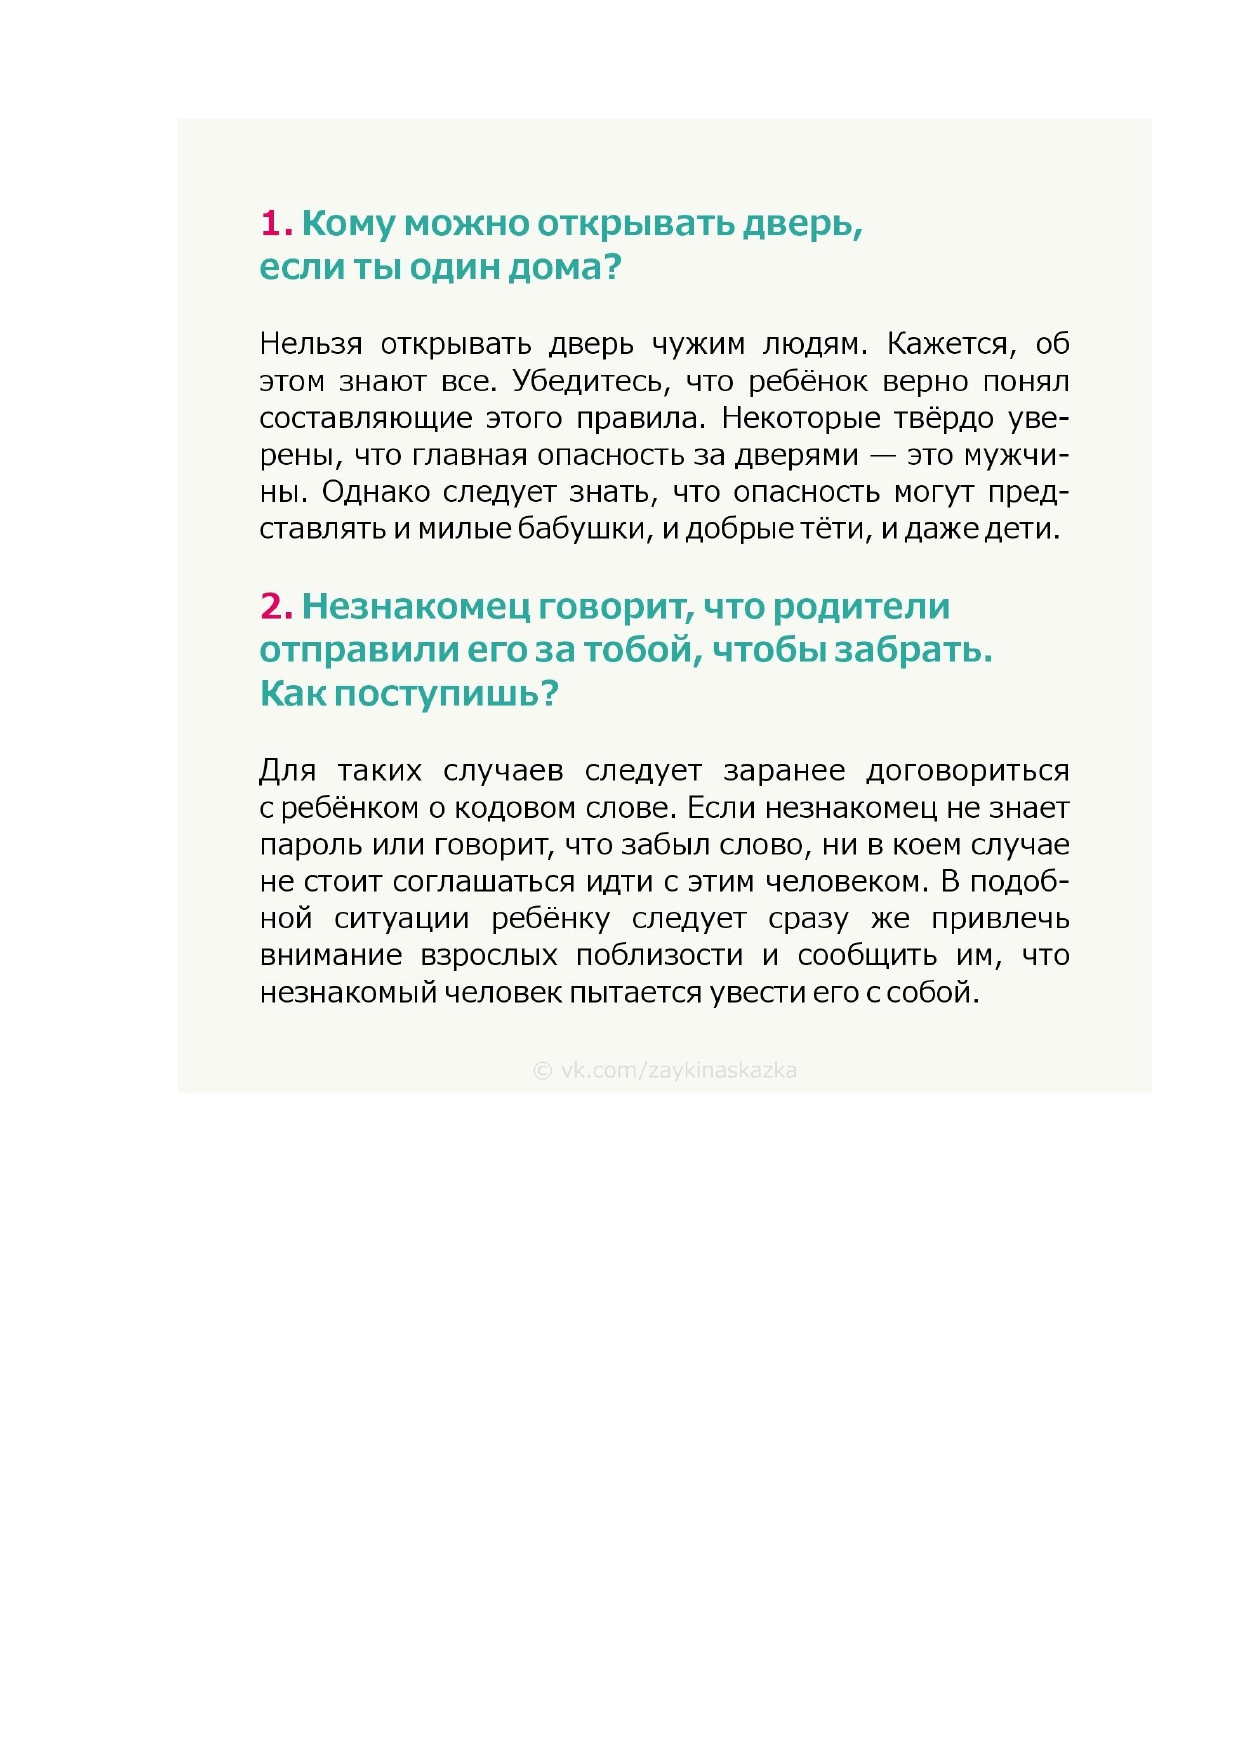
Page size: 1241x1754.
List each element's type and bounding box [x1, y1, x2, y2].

picture [177, 118, 1152, 1093]
